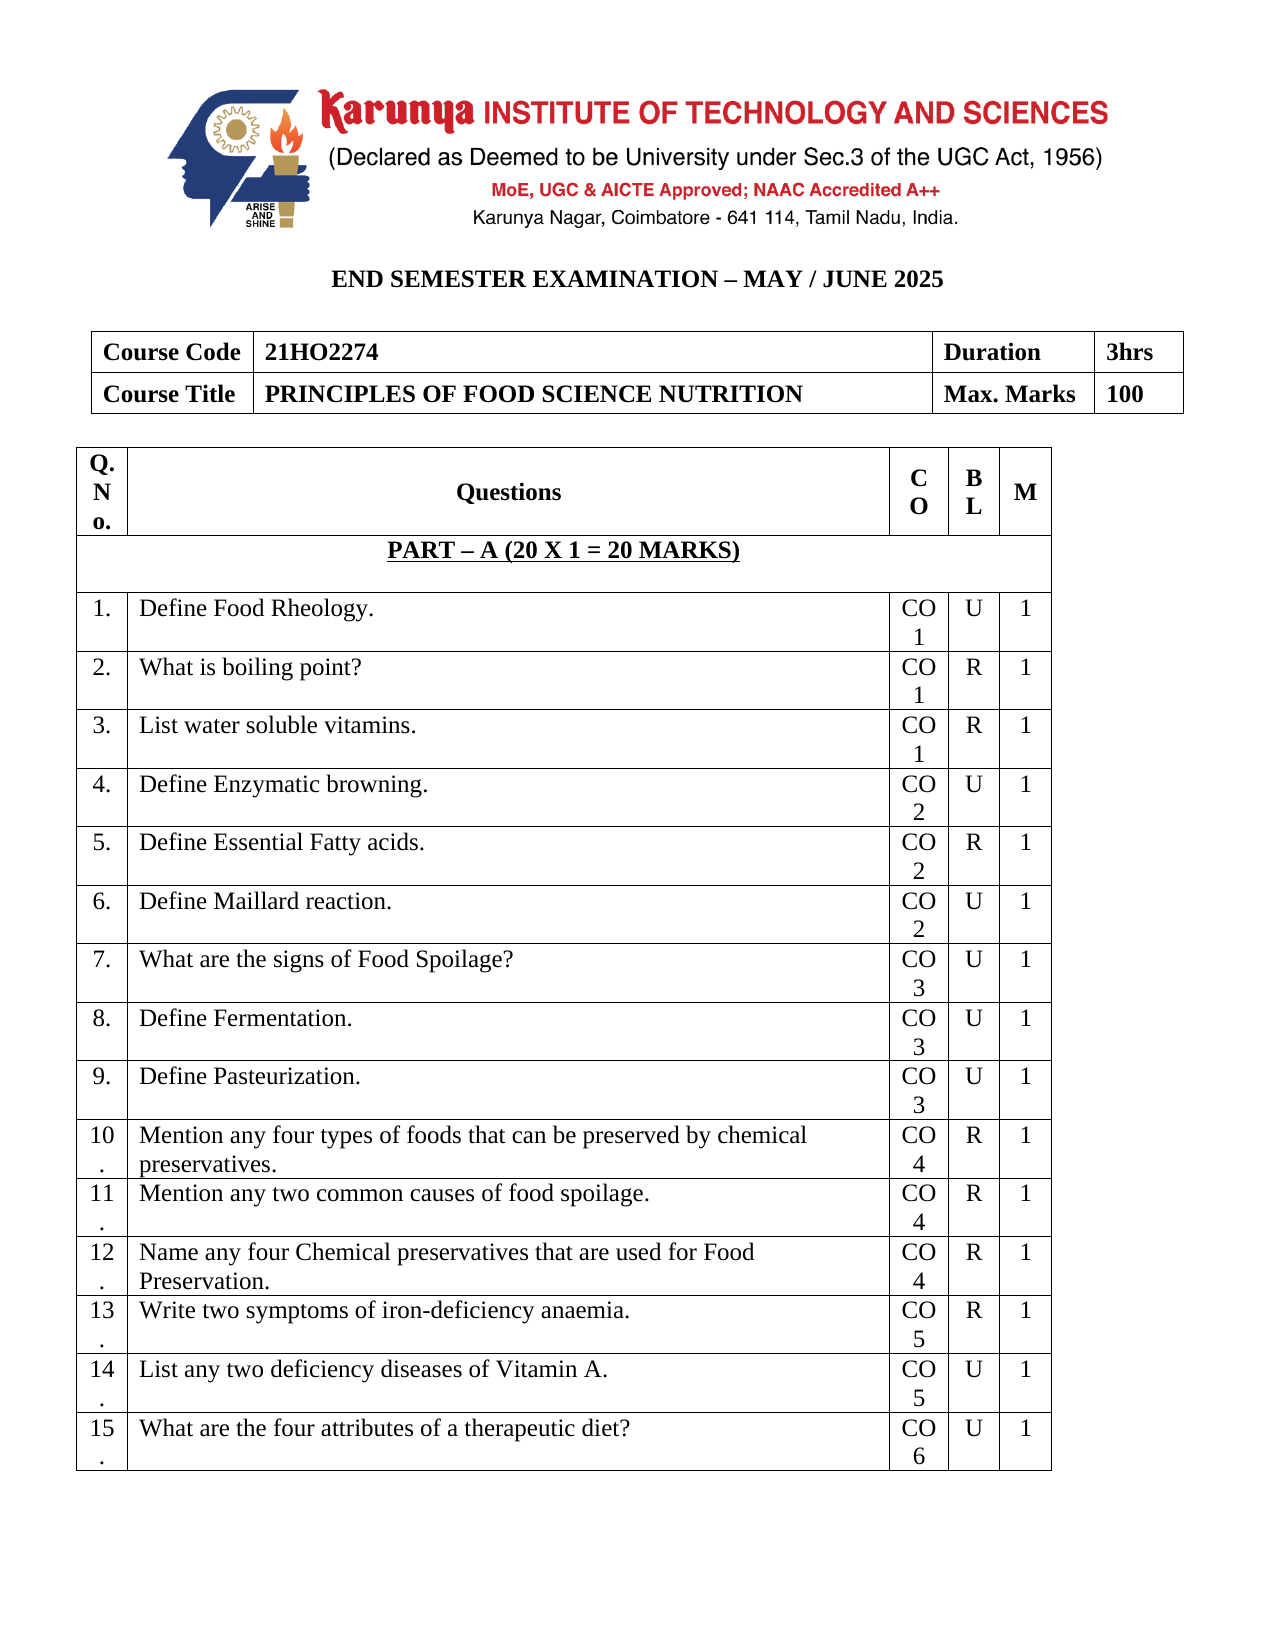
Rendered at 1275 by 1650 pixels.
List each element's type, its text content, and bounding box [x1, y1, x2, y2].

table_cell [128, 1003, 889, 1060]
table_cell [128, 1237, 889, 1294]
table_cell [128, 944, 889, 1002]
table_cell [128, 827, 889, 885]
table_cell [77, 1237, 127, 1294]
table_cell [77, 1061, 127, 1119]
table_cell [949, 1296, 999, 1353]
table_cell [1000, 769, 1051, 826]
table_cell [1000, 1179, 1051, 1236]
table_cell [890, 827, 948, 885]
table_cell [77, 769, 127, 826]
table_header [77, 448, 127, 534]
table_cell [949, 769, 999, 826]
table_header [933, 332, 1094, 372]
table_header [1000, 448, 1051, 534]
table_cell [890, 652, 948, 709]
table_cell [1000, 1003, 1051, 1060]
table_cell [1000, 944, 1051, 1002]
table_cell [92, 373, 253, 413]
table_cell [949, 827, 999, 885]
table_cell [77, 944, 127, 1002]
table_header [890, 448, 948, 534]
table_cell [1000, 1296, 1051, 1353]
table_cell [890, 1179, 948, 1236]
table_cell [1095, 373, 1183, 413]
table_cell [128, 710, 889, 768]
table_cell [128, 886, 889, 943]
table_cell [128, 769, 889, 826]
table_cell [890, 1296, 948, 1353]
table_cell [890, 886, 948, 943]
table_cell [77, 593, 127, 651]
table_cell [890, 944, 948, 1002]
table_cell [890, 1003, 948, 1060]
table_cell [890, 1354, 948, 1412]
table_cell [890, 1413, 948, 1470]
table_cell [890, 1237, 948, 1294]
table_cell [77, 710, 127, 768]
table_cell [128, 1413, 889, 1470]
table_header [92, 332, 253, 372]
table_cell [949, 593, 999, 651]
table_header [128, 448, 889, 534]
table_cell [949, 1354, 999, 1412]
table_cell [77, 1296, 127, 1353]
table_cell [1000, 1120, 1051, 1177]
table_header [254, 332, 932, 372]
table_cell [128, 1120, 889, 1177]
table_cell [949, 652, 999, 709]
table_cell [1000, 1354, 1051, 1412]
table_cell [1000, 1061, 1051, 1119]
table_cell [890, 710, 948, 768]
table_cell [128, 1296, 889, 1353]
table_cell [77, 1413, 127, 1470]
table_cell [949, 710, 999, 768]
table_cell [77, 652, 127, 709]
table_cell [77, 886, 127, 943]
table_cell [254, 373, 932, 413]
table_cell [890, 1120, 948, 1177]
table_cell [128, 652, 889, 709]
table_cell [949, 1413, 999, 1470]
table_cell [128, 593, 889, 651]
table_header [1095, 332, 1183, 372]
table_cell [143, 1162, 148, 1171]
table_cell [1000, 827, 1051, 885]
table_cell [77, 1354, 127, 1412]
text END SEMESTER EXAMINATION – MAY / JUNE 2025 [150, 264, 1125, 293]
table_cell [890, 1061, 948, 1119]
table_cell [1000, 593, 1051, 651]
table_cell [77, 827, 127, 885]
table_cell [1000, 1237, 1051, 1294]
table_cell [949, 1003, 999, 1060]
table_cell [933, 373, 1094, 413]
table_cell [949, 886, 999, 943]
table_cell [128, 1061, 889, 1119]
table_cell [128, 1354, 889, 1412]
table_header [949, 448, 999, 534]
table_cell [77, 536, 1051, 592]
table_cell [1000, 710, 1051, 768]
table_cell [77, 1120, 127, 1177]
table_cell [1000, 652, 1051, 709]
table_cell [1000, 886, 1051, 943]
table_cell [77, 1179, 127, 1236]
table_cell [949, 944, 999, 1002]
picture [167, 89, 1108, 228]
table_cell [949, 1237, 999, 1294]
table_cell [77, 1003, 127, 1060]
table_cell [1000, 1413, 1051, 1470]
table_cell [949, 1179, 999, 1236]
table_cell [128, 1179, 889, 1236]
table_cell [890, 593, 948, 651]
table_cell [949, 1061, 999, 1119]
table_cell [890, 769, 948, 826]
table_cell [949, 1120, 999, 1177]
